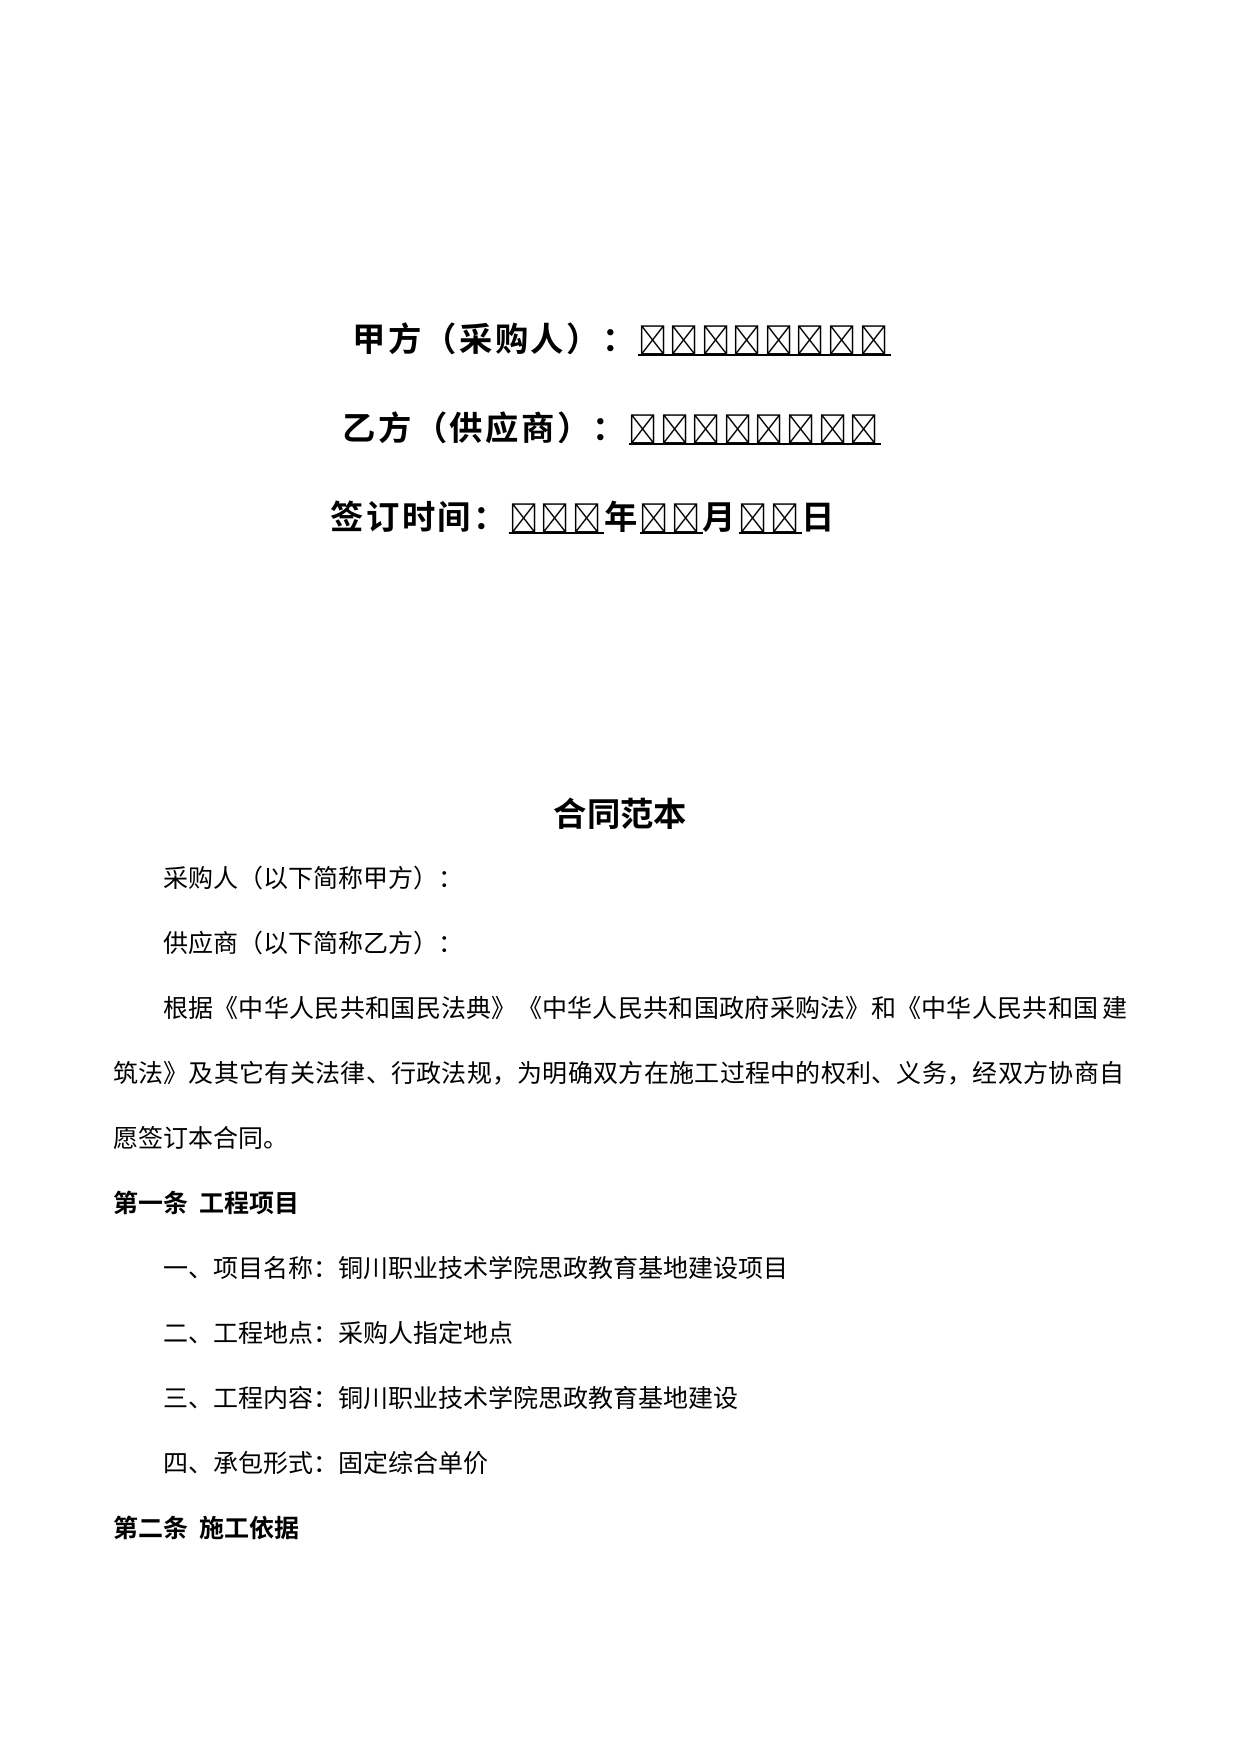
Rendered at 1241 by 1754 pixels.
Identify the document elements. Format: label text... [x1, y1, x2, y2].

text 合同范本 [113, 779, 1127, 844]
text 签订时间：年月日 [113, 483, 1127, 548]
text 根据《中华人民共和国民法典》《中华人民共和国政府采购法》和《中华人民共和国建筑法》及其它有关法律、行政法规，为明确双方在施工过程中的权利、义务，经双方协商自愿签订本合同。 [113, 974, 1127, 1169]
text 供应商（以下简称乙方）： [113, 909, 1127, 974]
text 三、工程内容：铜川职业技术学院思政教育基地建设 [113, 1364, 1127, 1429]
text 四、承包形式：固定综合单价 [113, 1429, 1127, 1494]
text 二、工程地点：采购人指定地点 [113, 1299, 1127, 1364]
text 乙方（供应商）： [94, 393, 1127, 458]
text 采购人（以下简称甲方）： [113, 844, 1127, 909]
text 一、项目名称：铜川职业技术学院思政教育基地建设项目 [113, 1234, 1127, 1299]
text 甲方（采购人）： [113, 304, 1127, 369]
text 第一条 工程项目 [113, 1169, 1127, 1234]
text 第二条 施工依据 [113, 1494, 1127, 1559]
